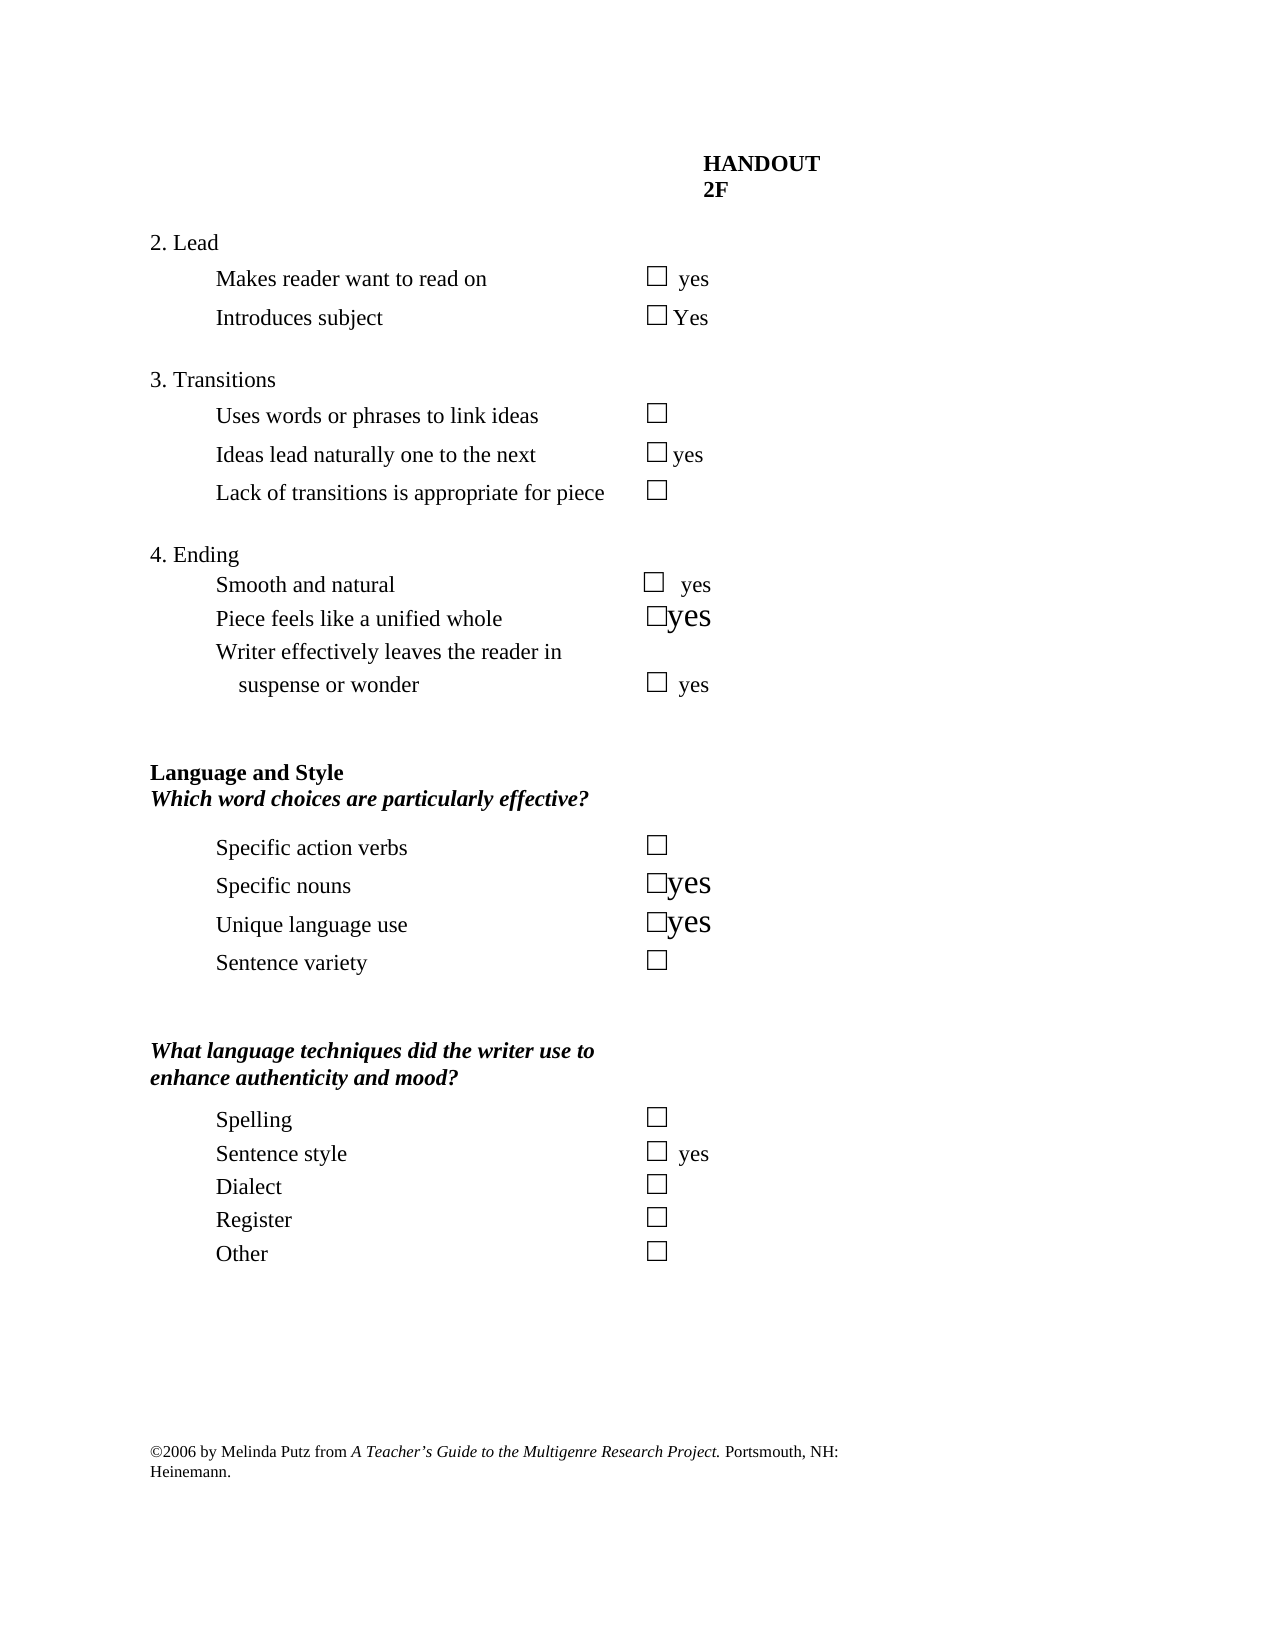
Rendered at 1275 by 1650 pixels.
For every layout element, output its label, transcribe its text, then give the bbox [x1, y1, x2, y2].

text Specific action verbs □ [150, 824, 843, 863]
text Ideas lead naturally one to the next □ yes [150, 431, 843, 469]
text ©2006 by Melinda Putz from A Teacher’s Guide to the Multigenre Research Project. Portsmouth, NH: Heinemann. [150, 1440, 844, 1481]
text Sentence variety □ [150, 939, 844, 978]
text Piece feels like a unified whole □yes [150, 601, 844, 632]
text Introduces subject □ Yes [150, 294, 843, 332]
text Language and Style [150, 759, 844, 785]
text Lack of transitions is appropriate for piece □ [150, 469, 843, 507]
text Unique language use □yes [150, 901, 843, 939]
text Which word choices are particularly effective? [150, 785, 844, 811]
text 2. Lead [150, 229, 844, 255]
text Register □ [150, 1203, 843, 1234]
text HANDOUT 2F [703, 150, 844, 203]
text 3. Transitions [150, 366, 844, 392]
text 4. Ending [150, 542, 844, 568]
text Dialect □ [150, 1169, 843, 1201]
text enhance authenticity and mood? [150, 1063, 844, 1090]
text Writer effectively leaves the reader in [150, 634, 843, 666]
text Other □ [150, 1236, 843, 1267]
text Specific nouns □yes [150, 863, 843, 901]
text Makes reader want to read on □ yes [150, 255, 843, 294]
text Uses words or phrases to link ideas □ [150, 392, 843, 431]
text What language techniques did the writer use to [150, 1037, 843, 1063]
text Spelling □ [150, 1103, 843, 1134]
text Sentence style □ yes [150, 1136, 843, 1167]
text suspense or wonder □ yes [150, 668, 843, 699]
text Smooth and natural □ yes [150, 568, 844, 599]
